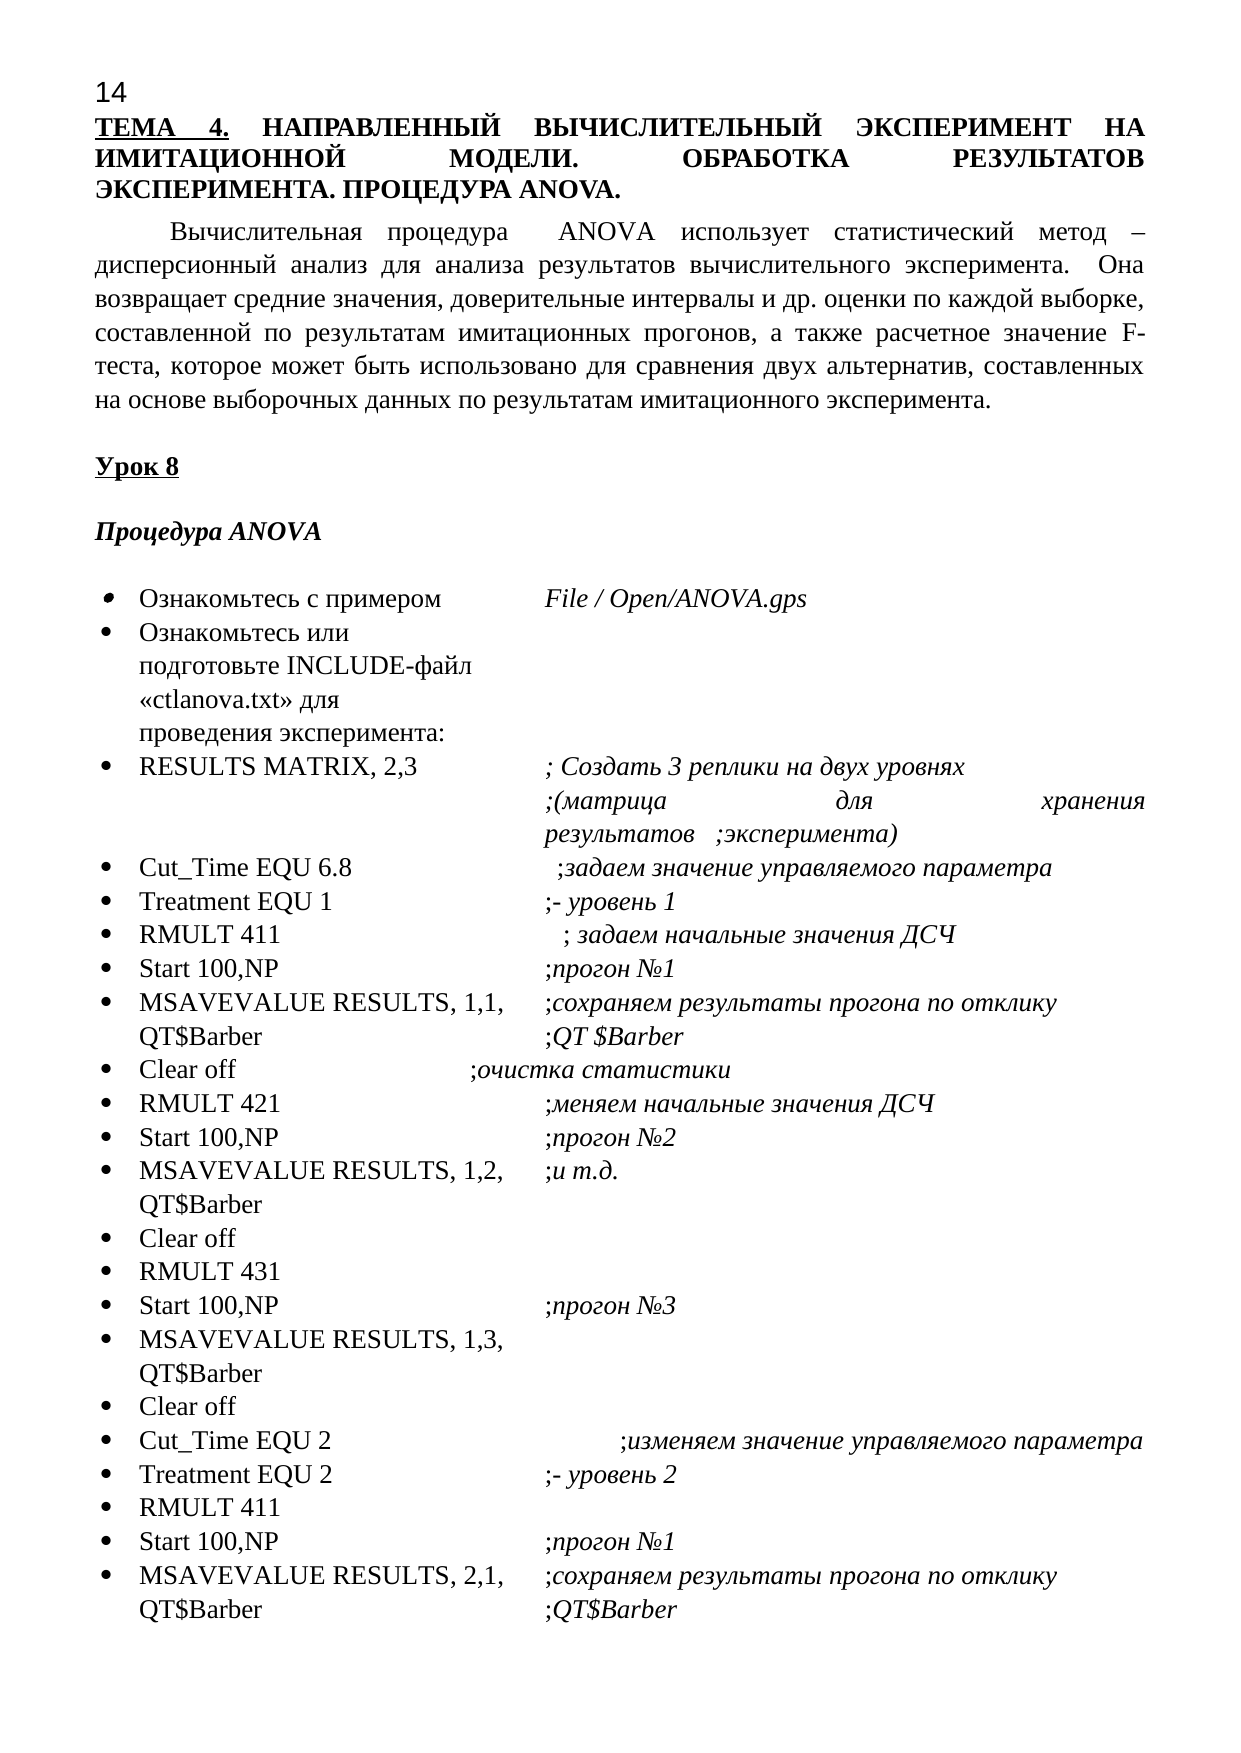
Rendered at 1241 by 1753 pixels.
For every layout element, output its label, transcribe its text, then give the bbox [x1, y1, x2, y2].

list Start 100,NP ;прогон №1 [101, 1525, 1146, 1557]
list Clear off [101, 1222, 1146, 1253]
list RESULTS MATRIX, 2,3 ; Создать 3 реплики на двух уровнях [101, 750, 1146, 781]
list MSAVEVALUE RESULTS, 1,3, [101, 1323, 1146, 1354]
list Cut_Time EQU 2 ;изменяем значение управляемого параметра [101, 1424, 1146, 1455]
list RMULT 411 [101, 1492, 1146, 1523]
list Start 100,NP ;прогон №2 [101, 1121, 1146, 1152]
list Start 100,NP ;прогон №3 [101, 1289, 1146, 1321]
text QT$Barber [101, 1188, 1146, 1219]
text Вычислительная процедура ANOVA использует статистический метод – дисперсионный анализ для анализа результатов вычислительного эксперимента. Она возвращает средние значения, доверительные интервалы и др. оценки по каждой выборке, составленной по результатам имитационных прогонов, а также расчетное значение F-теста, которое может быть использовано для сравнения двух альтернатив, составленных на основе выборочных данных по результатам имитационного эксперимента. [94, 215, 1146, 414]
list Treatment EQU 2 ;- уровень 2 [101, 1458, 1146, 1489]
text QT$Barber ;QT$Barber [101, 1593, 1146, 1624]
list Cut_Time EQU 6.8 ;задаем значение управляемого параметра [101, 851, 1146, 882]
list MSAVEVALUE RESULTS, 1,2, ;и т.д. [101, 1154, 1146, 1186]
list RMULT 421 ;меняем начальные значения ДСЧ [101, 1087, 1146, 1118]
text проведения эксперимента: [101, 717, 1146, 748]
text QT$Barber [101, 1357, 1146, 1388]
list Ознакомьтесь с примером File / Open/ANOVA.gps [101, 582, 1146, 613]
list MSAVEVALUE RESULTS, 1,1, ;сохраняем результаты прогона по отклику [101, 986, 1146, 1017]
list Start 100,NP ;прогон №1 [101, 952, 1146, 983]
list RMULT 431 [101, 1256, 1146, 1287]
text QT$Barber ;QT $Barber [101, 1020, 1146, 1051]
subtitle Урок 8 [94, 450, 1146, 481]
text «ctlanova.txt» для [101, 683, 1146, 714]
list Clear off ;очистка статистики [101, 1053, 1146, 1084]
list Ознакомьтесь или [101, 616, 1146, 647]
list Treatment EQU 1 ;- уровень 1 [101, 885, 1146, 916]
list MSAVEVALUE RESULTS, 2,1, ;сохраняем результаты прогона по отклику [101, 1559, 1146, 1590]
text ;(матрица для хранения результатов ;эксперимента) [544, 784, 1146, 848]
list Clear off [101, 1390, 1146, 1422]
subtitle Тема 4. Направленный вычислительный эксперимент на имитационной модели. Обработка результатов эксперимента. Процедура ANOVA. [94, 111, 1146, 204]
subtitle Процедура ANOVA [94, 515, 1146, 546]
text подготовьте INCLUDE-файл [101, 649, 1146, 681]
list RMULT 411 ; задаем начальные значения ДСЧ [101, 918, 1146, 950]
